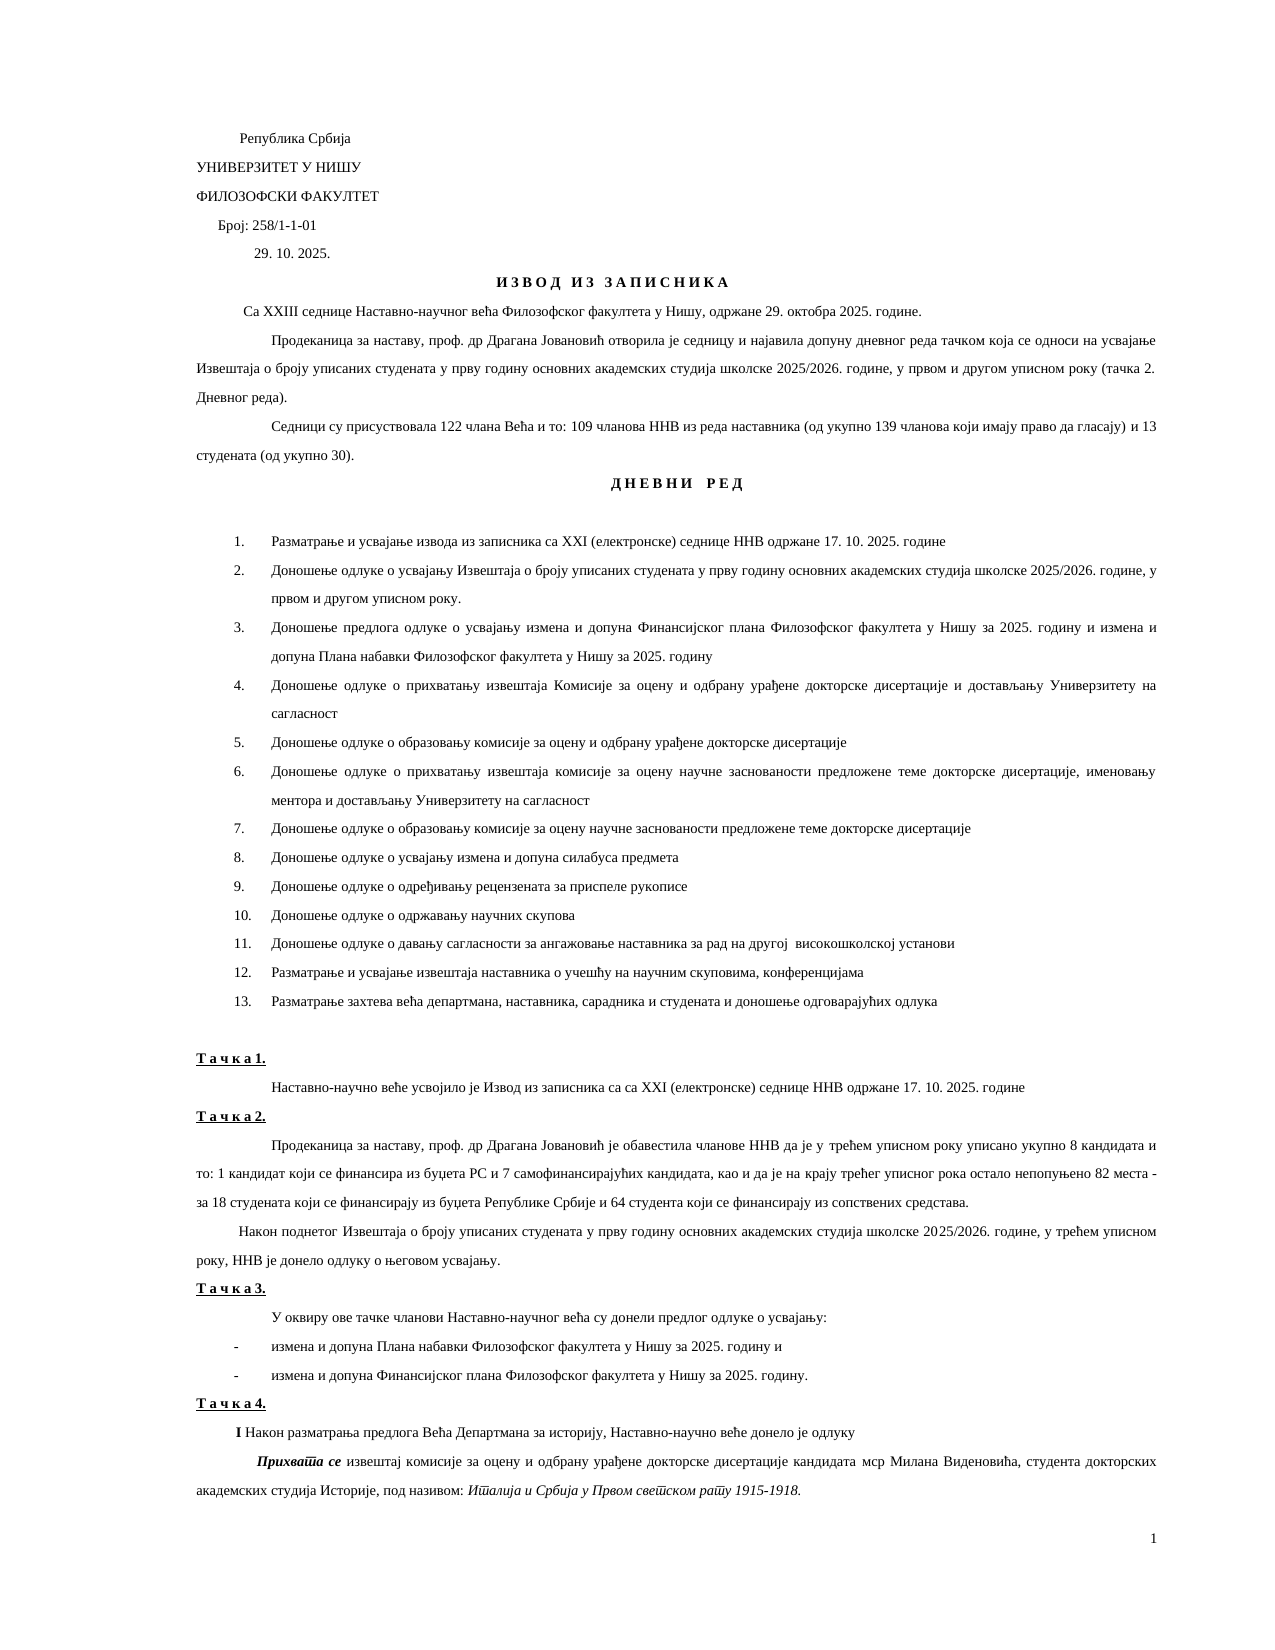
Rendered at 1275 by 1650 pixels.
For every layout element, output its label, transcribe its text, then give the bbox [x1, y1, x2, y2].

text I Након разматрања предлога Већа Департмана за историју, Наставно-научно веће донело је одлуку [196, 1412, 1157, 1441]
text И З В О Д И З З А П И С Н И К А [196, 262, 1157, 291]
list Разматрање и усвајање извештаја наставника о учешћу на научним скуповима, конференцијама [233, 952, 1157, 981]
text УНИВЕРЗИТЕТ У НИШУ [196, 147, 1157, 176]
text Продеканица за наставу, проф. др Драгана Јовановић отворила је седницу и најавила допуну дневног реда тачком која се односи на усвајање Извештаја о броју уписаних студената у прву годину основних академских студија школске 2025/2026. године, у првом и другом уписном року (тачка 2. Дневног реда). [196, 319, 1157, 406]
list Доношење одлуке о образовању комисије за оцену научне заснованости предложене теме докторске дисертацијe [233, 808, 1157, 837]
list Доношење одлуке о одређивању рецензената за приспеле рукописе [233, 866, 1157, 894]
list Доношење одлуке о усвајању измена и допунa силабуса предмета [233, 837, 1157, 866]
text Наставно-научно веће усвојило је Извод из записника са са XXI (електронске) седнице ННВ одржане 17. 10. 2025. године [196, 1067, 1157, 1096]
text Република Србија [196, 118, 1157, 147]
text Продеканица за наставу, проф. др Драгана Јовановић је обавестила чланове ННВ да је у трећем уписном року уписано укупно 8 кандидата и то: 1 кандидат који се финансира из буџета РС и 7 самофинансирајућих кандидата, као и да је на крају трећег уписног рока остало непопуњено 82 места - за 18 студената који се финансирају из буџета Републике Србије и 64 студента који се финансирају из сопствених средстава. [196, 1124, 1157, 1211]
list Доношење одлуке о одржавању научних скупова [233, 894, 1157, 923]
list измена и допуна Финансијског плана Филозофског факултета у Нишу за 2025. годину. [233, 1354, 1157, 1383]
list Разматрање захтева већа департмана, наставника, сарадника и студената и доношење одговарајућих одлука [233, 981, 1157, 1009]
list Доношење одлуке о усвајању Извештаја о броју уписаних студената у прву годину основних академских студија школске 2025/2026. године, у првом и другом уписном року. [233, 549, 1157, 607]
text Након поднетог Извештаја о броју уписаних студената у прву годину основних академских студија школске 2025/2026. године, у трећем уписном року, ННВ је донело одлуку о његовом усвајању. [196, 1211, 1157, 1268]
text 29. 10. 2025. [196, 233, 1157, 262]
text У оквиру ове тачке чланови Наставно-научног већа су донели предлог одлуке о усвајању: [196, 1297, 1157, 1326]
text Седници су присуствовала 122 члана Већа и то: 109 чланова ННВ из реда наставника (од укупно 139 чланова који имају право да гласају) и 13 студената (од укупно 30). [196, 406, 1157, 463]
text Број: 258/1-1-01 [196, 204, 1157, 233]
text Т а ч к а 3. [196, 1268, 1157, 1297]
list Разматрање и усвајање извода из записника са XXI (електронске) седнице ННВ одржане 17. 10. 2025. године [233, 521, 1157, 549]
text Са XXIII седнице Наставно-научног већа Филозофског факултета у Нишу, одржане 29. октобра 2025. године. [196, 291, 1157, 319]
list Доношење одлукe о давању сагласности за ангажовање наставника за рад на другoj високошколскoj установи [233, 923, 1157, 952]
text Д Н Е В Н И Р Е Д [196, 463, 1157, 492]
list Доношење одлукe о прихватању извештаја комисије за оцену научне заснованости предложене теме докторске дисертације, именовању ментора и достављању Универзитету на сагласност [233, 751, 1157, 808]
text Т а ч к а 1. [196, 1038, 1157, 1067]
text Прихвата се извештај комисије за оцену и одбрану урађене докторске дисертације кандидата мср Милана Виденовића, студента докторских академских студија Историје, под називом: Италија и Србија у Првом светском рату 1915-1918. [196, 1441, 1157, 1498]
list Доношење одлуке о образовању комисије за oцену и одбрану урађене докторске дисертације [233, 722, 1157, 751]
text ФИЛОЗОФСКИ ФАКУЛТЕТ [196, 176, 1157, 204]
list Доношење одлуке о прихватању извештаја Комисије за оцену и одбрану урађене докторске дисертације и достављању Универзитету на сагласност [233, 664, 1157, 722]
list измена и допуна Плана набавки Филозофског факултета у Нишу за 2025. годину и [233, 1326, 1157, 1354]
text Т а ч к а 2. [196, 1096, 1157, 1124]
text Т а ч к а 4. [196, 1383, 1157, 1412]
list Доношење предлога одлуке о усвајању измена и допуна Финансијског плана Филозофског факултета у Нишу за 2025. годину и измена и допуна Плана набавки Филозофског факултета у Нишу за 2025. годину [233, 607, 1157, 664]
